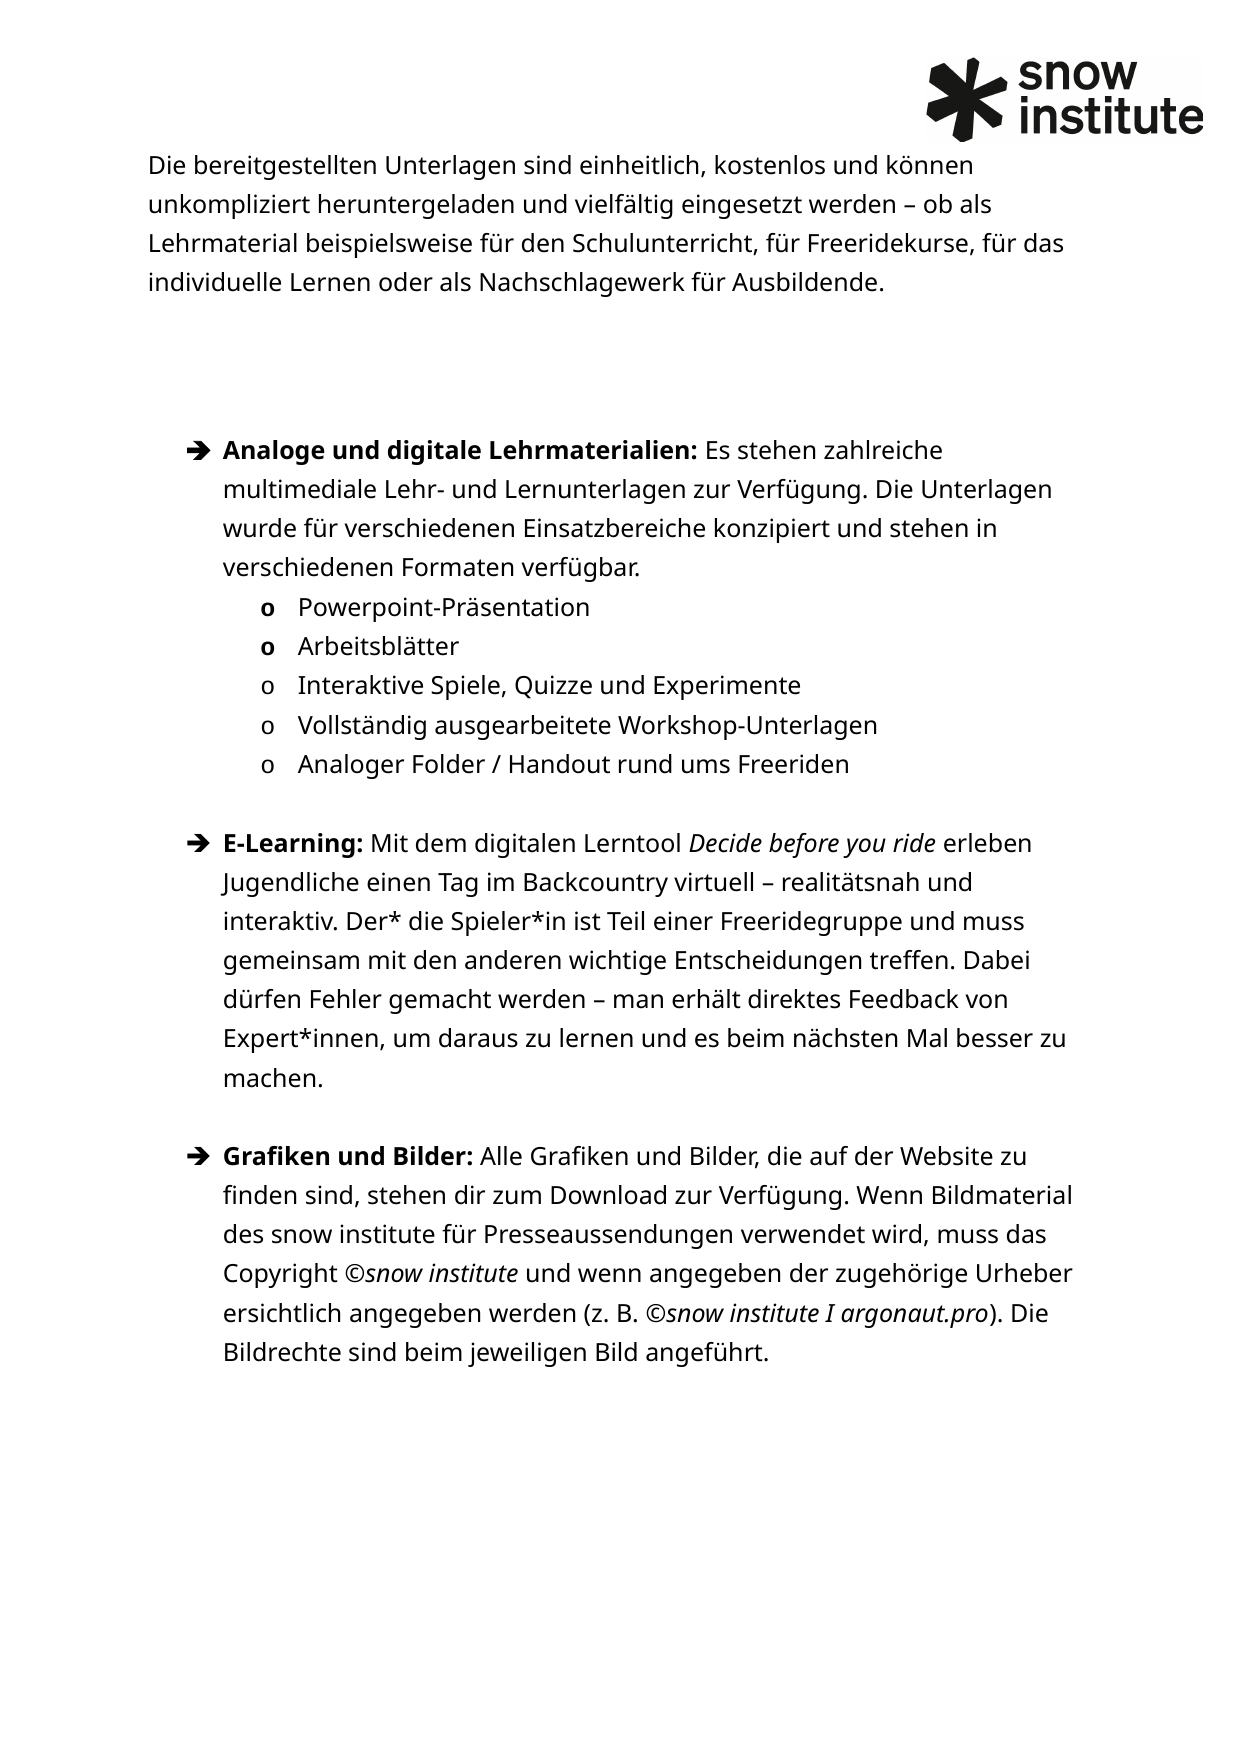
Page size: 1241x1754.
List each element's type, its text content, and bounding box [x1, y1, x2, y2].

text Die bereitgestellten Unterlagen sind einheitlich, kostenlos und können unkompliziert heruntergeladen und vielfältig eingesetzt werden – ob als Lehrmaterial beispielsweise für den Schulunterricht, für Freeridekurse, für das individuelle Lernen oder als Nachschlagewerk für Ausbildende. [148, 148, 1093, 299]
list Vollständig ausgearbeitete Workshop-Unterlagen [260, 707, 1093, 742]
list Interaktive Spiele, Quizze und Experimente [260, 668, 1093, 702]
picture [925, 57, 1203, 142]
list Grafiken und Bilder: Alle Grafiken und Bilder, die auf der Website zu finden sind, stehen dir zum Download zur Verfügung. Wenn Bildmaterial des snow institute für Presseaussendungen verwendet wird, muss das Copyright ©snow institute und wenn angegeben der zugehörige Urheber ersichtlich angegeben werden (z. B. ©snow institute I argonaut.pro). Die Bildrechte sind beim jeweiligen Bild angeführt. [185, 1139, 1093, 1368]
list Powerpoint-Präsentation [260, 589, 1093, 623]
list Analoge und digitale Lehrmaterialien: Es stehen zahlreiche multimediale Lehr- und Lernunterlagen zur Verfügung. Die Unterlagen wurde für verschiedenen Einsatzbereiche konzipiert und stehen in verschiedenen Formaten verfügbar. [185, 433, 1093, 584]
list E-Learning: Mit dem digitalen Lerntool Decide before you ride erleben Jugendliche einen Tag im Backcountry virtuell – realitätsnah und interaktiv. Der* die Spieler*in ist Teil einer Freeridegruppe und muss gemeinsam mit den anderen wichtige Entscheidungen treffen. Dabei dürfen Fehler gemacht werden – man erhält direktes Feedback von Expert*innen, um daraus zu lernen und es beim nächsten Mal besser zu machen. [185, 825, 1093, 1094]
list Arbeitsblätter [260, 629, 1093, 663]
list Analoger Folder / Handout rund ums Freeriden [260, 747, 1093, 781]
